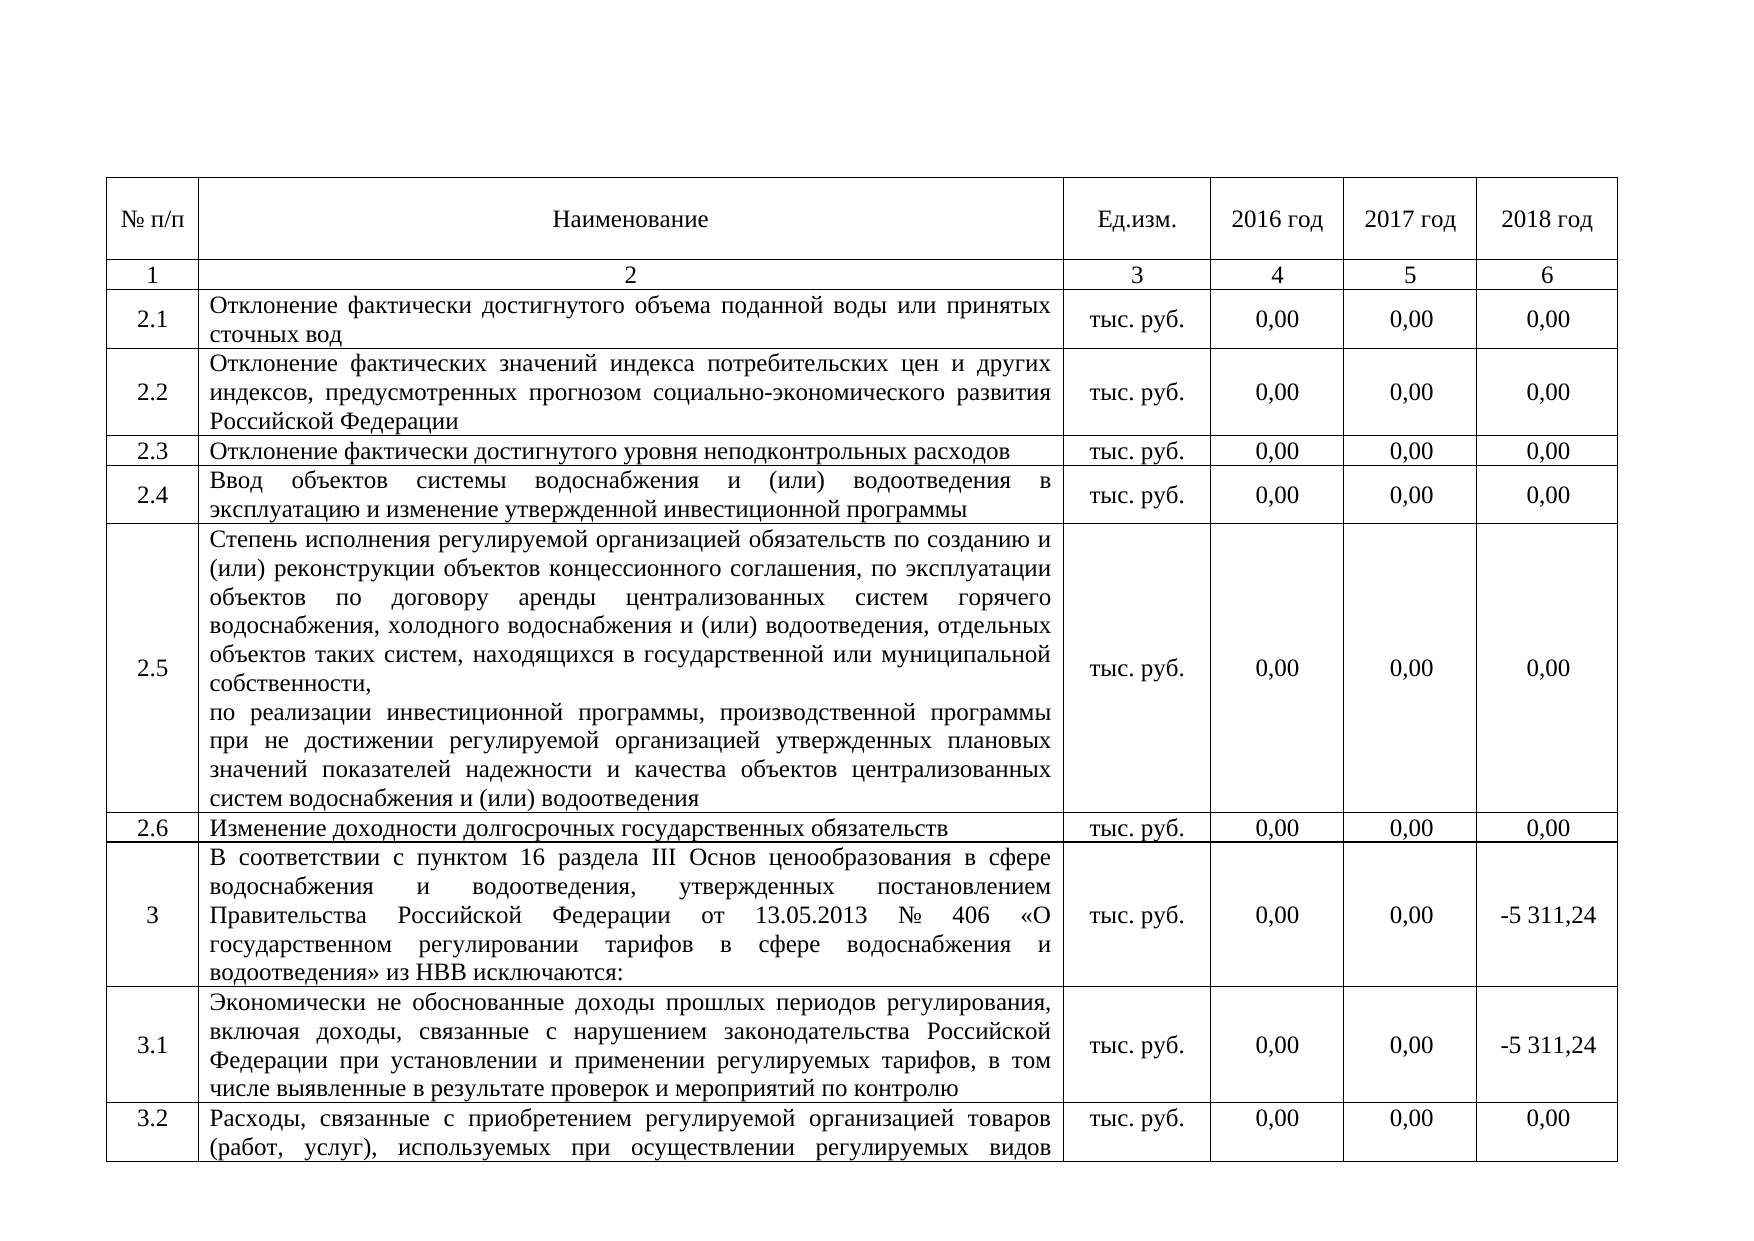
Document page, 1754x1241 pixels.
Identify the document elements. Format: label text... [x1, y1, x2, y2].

table_cell тыс. руб. [1064, 813, 1210, 841]
table_cell Отклонение фактически достигнутого уровня неподконтрольных расходов [199, 436, 1063, 464]
table_header Наименование [199, 178, 1063, 259]
table_cell Степень исполнения регулируемой организацией обязательств по созданию и (или) реконструкции объектов концессионного соглашения, по эксплуатации объектов по договору аренды централизованных систем горячего водоснабжения, холодного водоснабжения и (или) водоотведения, отдельных объектов таких систем, находящихся в государственной или муниципальной собственности, по реализации инвестиционной программы, производственной программы при не достижении регулируемой организацией утвержденных плановых значений показателей надежности и качества объектов централизованных систем водоснабжения и (или) водоотведения [199, 524, 1063, 812]
table_cell 0,00 [1344, 987, 1476, 1102]
table_cell 0,00 [1211, 843, 1343, 986]
table_cell 0,00 [1344, 843, 1476, 986]
table_cell 5 [1344, 260, 1476, 289]
table_cell 0,00 [1211, 813, 1343, 841]
table_cell 0,00 [1344, 349, 1476, 435]
table_cell тыс. руб. [1064, 466, 1210, 523]
table_cell тыс. руб. [1064, 1103, 1210, 1161]
table_cell 0,00 [1344, 813, 1476, 841]
table_cell Ввод объектов системы водоснабжения и (или) водоотведения в эксплуатацию и изменение утвержденной инвестиционной программы [199, 466, 1063, 523]
table_cell тыс. руб. [1064, 436, 1210, 464]
table_cell Изменение доходности долгосрочных государственных обязательств [199, 813, 1063, 841]
table_cell 0,00 [1211, 349, 1343, 435]
table_cell 0,00 [1477, 813, 1617, 841]
table_cell тыс. руб. [1064, 524, 1210, 812]
table_cell 0,00 [1344, 436, 1476, 464]
table_cell -5 311,24 [1477, 843, 1617, 986]
table_cell 0,00 [1211, 1103, 1343, 1161]
table_cell 0,00 [1211, 524, 1343, 812]
table_cell -5 311,24 [1477, 987, 1617, 1102]
table_cell 0,00 [1477, 290, 1617, 347]
table_cell 0,00 [1344, 290, 1476, 347]
table_cell 0,00 [1211, 466, 1343, 523]
table_cell 2.5 [107, 524, 198, 812]
table_cell 0,00 [1477, 349, 1617, 435]
table_cell В соответствии с пунктом 16 раздела III Основ ценообразования в сфере водоснабжения и водоотведения, утвержденных постановлением Правительства Российской Федерации от 13.05.2013 № 406 «О государственном регулировании тарифов в сфере водоснабжения и водоотведения» из НВВ исключаются: [199, 843, 1063, 986]
table_cell Экономически не обоснованные доходы прошлых периодов регулирования, включая доходы, связанные с нарушением законодательства Российской Федерации при установлении и применении регулируемых тарифов, в том числе выявленные в результате проверок и мероприятий по контролю [199, 987, 1063, 1102]
table_header 2016 год [1211, 178, 1343, 259]
table_cell 0,00 [1477, 1103, 1617, 1161]
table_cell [199, 1103, 1063, 1161]
table_cell тыс. руб. [1064, 290, 1210, 347]
table_header 2018 год [1477, 178, 1617, 259]
table_cell 2.6 [107, 813, 198, 841]
table_cell 2.2 [107, 349, 198, 435]
table_cell тыс. руб. [1064, 987, 1210, 1102]
table_cell 2.4 [107, 466, 198, 523]
table_cell Отклонение фактически достигнутого объема поданной воды или принятых сточных вод [199, 290, 1063, 347]
table_cell 4 [1211, 260, 1343, 289]
table_cell 0,00 [1211, 290, 1343, 347]
table_cell 0,00 [1211, 987, 1343, 1102]
table_cell 0,00 [1477, 524, 1617, 812]
table_cell тыс. руб. [1064, 843, 1210, 986]
table_cell 0,00 [1344, 524, 1476, 812]
table_cell 1 [107, 260, 198, 289]
table_cell 0,00 [1477, 436, 1617, 464]
table_cell 3.1 [107, 987, 198, 1102]
table_cell 3 [107, 843, 198, 986]
table_cell 3 [1064, 260, 1210, 289]
table_header Ед.изм. [1064, 178, 1210, 259]
table_cell 0,00 [1477, 466, 1617, 523]
table_header 2017 год [1344, 178, 1476, 259]
table_cell тыс. руб. [1064, 349, 1210, 435]
table_cell 0,00 [1344, 1103, 1476, 1161]
table_cell 6 [1477, 260, 1617, 289]
table_cell 3.2 [107, 1103, 198, 1161]
table_cell 2.3 [107, 436, 198, 464]
table_cell 2 [199, 260, 1063, 289]
table_cell 2.1 [107, 290, 198, 347]
table_cell Отклонение фактических значений индекса потребительских цен и других индексов, предусмотренных прогнозом социально-экономического развития Российской Федерации [199, 349, 1063, 435]
table_cell 0,00 [1211, 436, 1343, 464]
table_cell 0,00 [1344, 466, 1476, 523]
table_header № п/п [107, 178, 198, 259]
